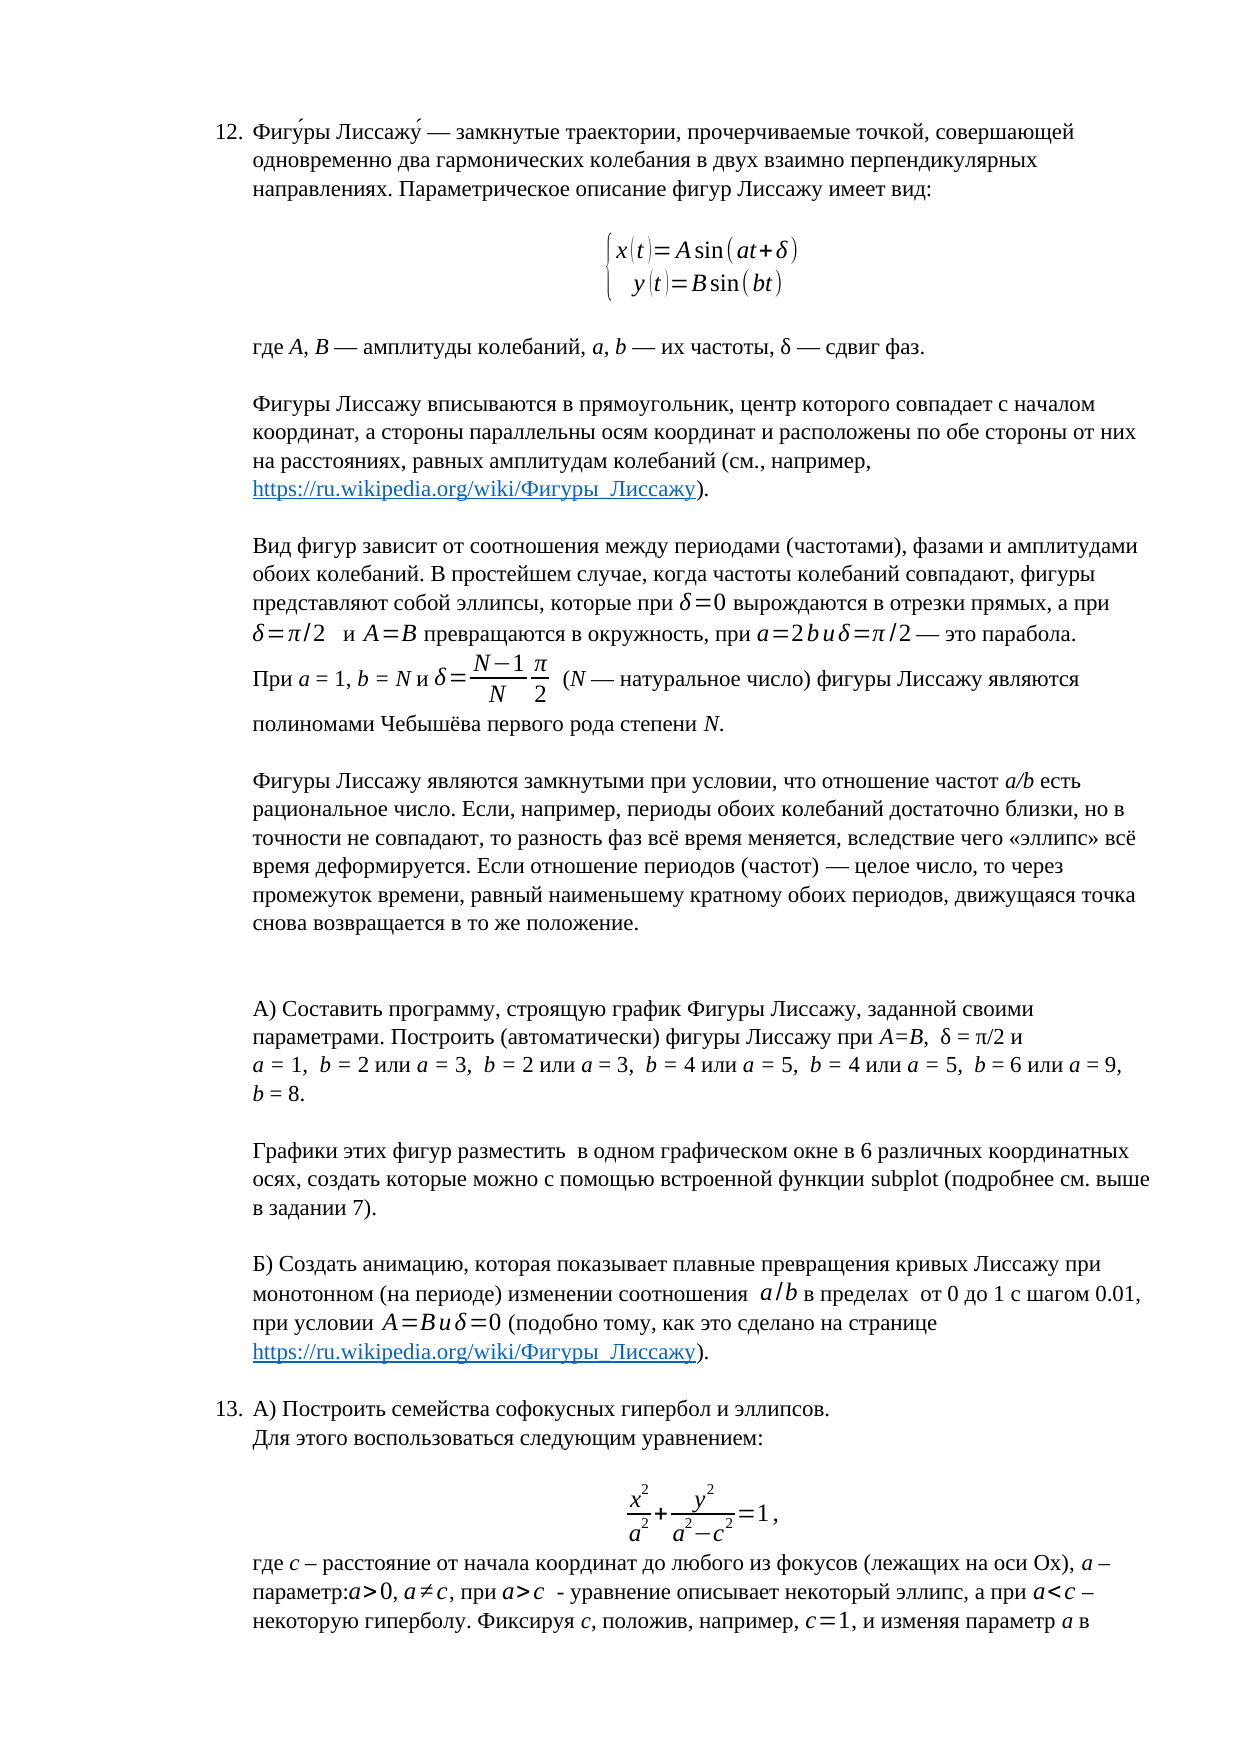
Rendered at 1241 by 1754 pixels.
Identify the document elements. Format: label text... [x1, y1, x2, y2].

list Вид фигур зависит от соотношения между периодами (частотами), фазами и амплитудами обоих колебаний. В простейшем случае, когда частоты колебаний совпадают, фигуры представляют собой эллипсы, которые при вырождаются в отрезки прямых, а при и превращаются в окружность, при — это парабола. [252, 532, 1152, 647]
list При a = 1, b = N и (N — натуральное число) фигуры Лиссажу являются полиномами Чебышёва первого рода степени N. [252, 649, 1152, 737]
list Фигуры Лиссажу являются замкнутыми при условии, что отношение частот a/b есть рациональное число. Если, например, периоды обоих колебаний достаточно близки, но в точности не совпадают, то разность фаз всё время меняется, вследствие чего «эллипс» всё время деформируется. Если отношение периодов (частот) — целое число, то через промежуток времени, равный наименьшему кратному обоих периодов, движущаяся точка снова возвращается в то же положение. [252, 767, 1152, 936]
list где A, B — амплитуды колебаний, a, b — их частоты, δ — сдвиг фаз. [252, 333, 1152, 359]
list Б) Создать анимацию, которая показывает плавные превращения кривых Лиссажу при монотонном (на периоде) изменении соотношения в пределах от 0 до 1 с шагом 0.01, при условии (подобно тому, как это сделано на странице https://ru.wikipedia.org/wiki/Фигуры_Лиссажу). [252, 1251, 1152, 1365]
list А) Составить программу, строящую график Фигуры Лиссажу, заданной своими параметрами. Построить (автоматически) фигуры Лиссажу при A=B, δ = π/2 и [252, 994, 1152, 1049]
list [252, 1549, 1152, 1634]
list Фигуры Лиссажу вписываются в прямоугольник, центр которого совпадает с началом координат, а стороны параллельны осям координат и расположены по обе стороны от них на расстояниях, равных амплитудам колебаний (см., например, https://ru.wikipedia.org/wiki/Фигуры_Лиссажу). [252, 390, 1152, 501]
list А) Построить семейства софокусных гипербол и эллипсов. [215, 1395, 1152, 1422]
list Для этого воспользоваться следующим уравнением: [252, 1424, 1152, 1450]
list a = 1, b = 2 или a = 3, b = 2 или a = 3, b = 4 или a = 5, b = 4 или a = 5, b = 6 или a = 9, b = 8. [252, 1051, 1152, 1106]
list Графики этих фигур разместить в одном графическом окне в 6 различных координатных осях, создать которые можно с помощью встроенной функции subplot (подробнее см. выше в задании 7). [252, 1137, 1152, 1220]
list Фигу́ры Лиссажу́ — замкнутые траектории, прочерчиваемые точкой, совершающей одновременно два гармонических колебания в двух взаимно перпендикулярных направлениях. Параметрическое описание фигур Лиссажу имеет вид: [215, 118, 1152, 201]
